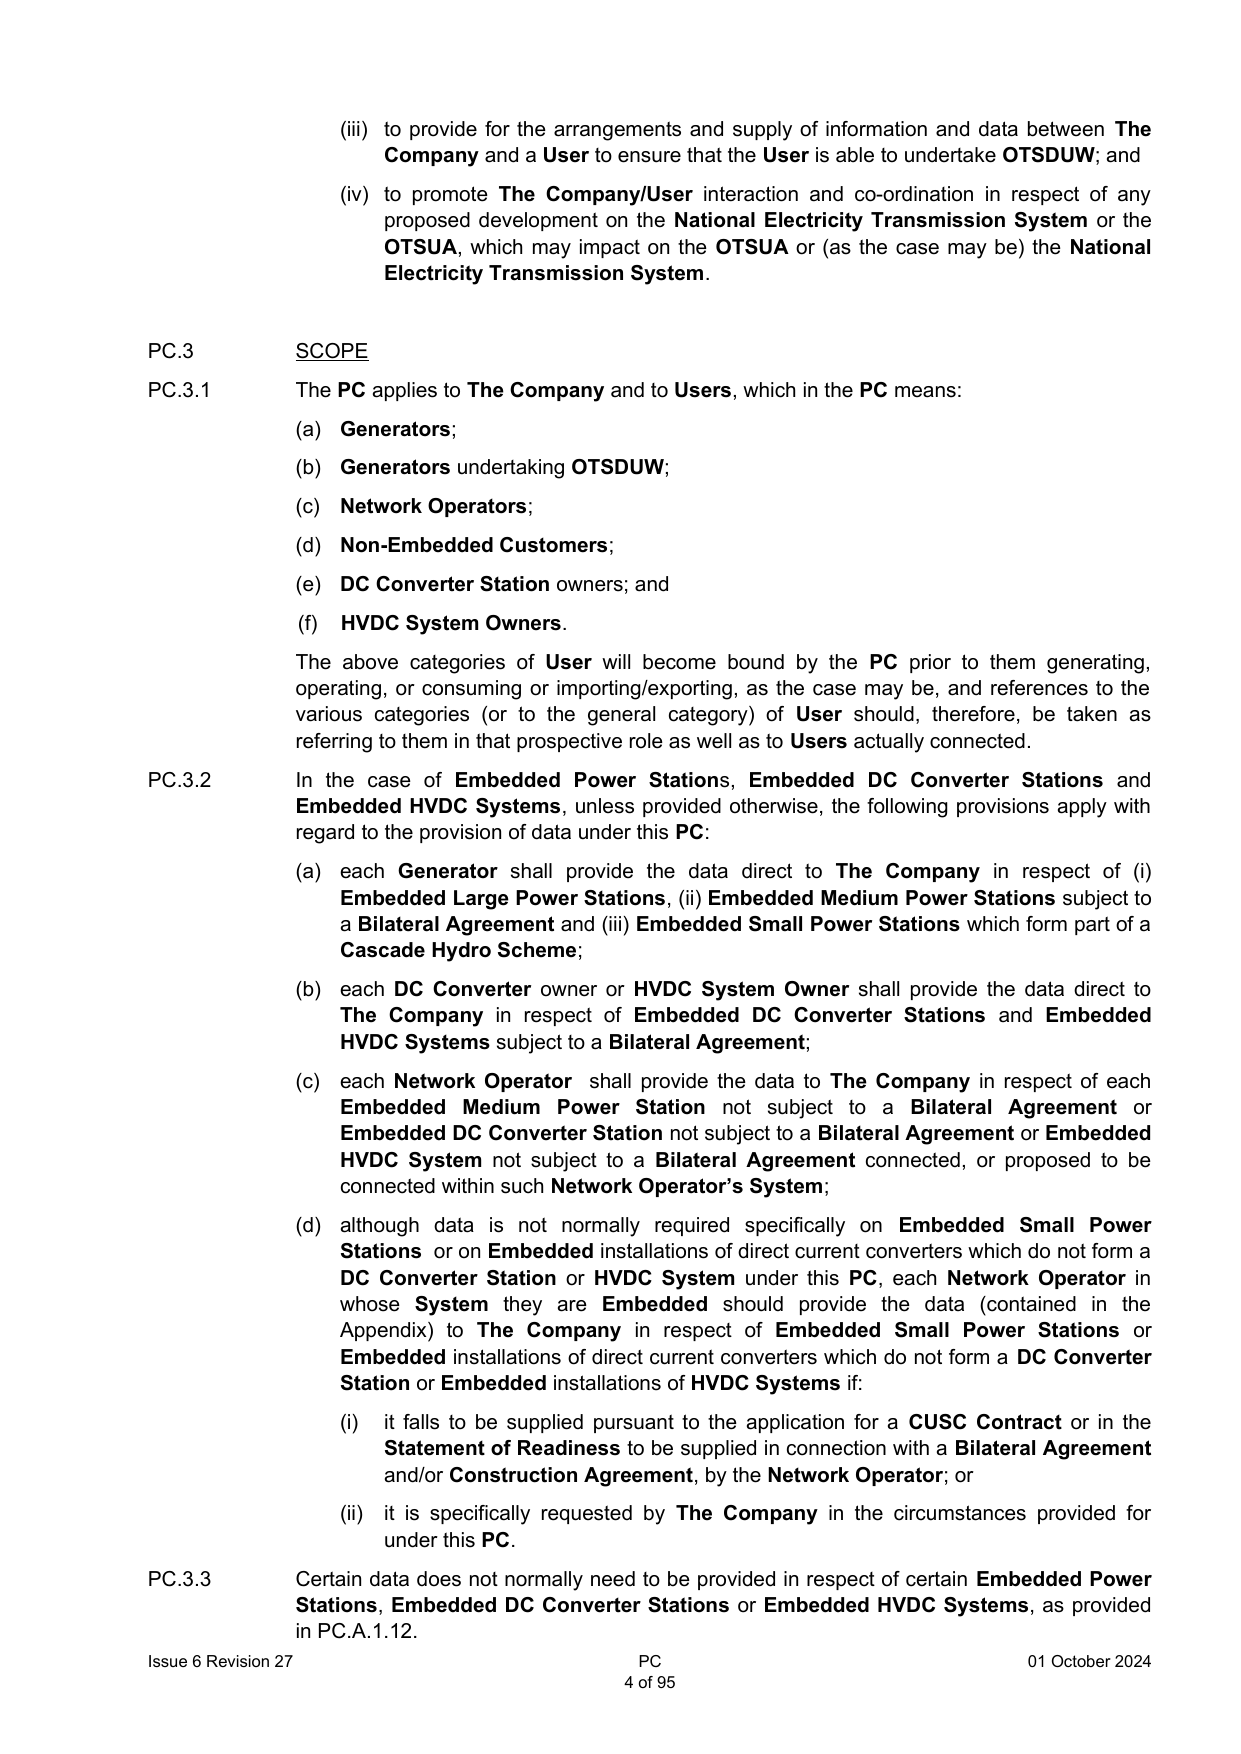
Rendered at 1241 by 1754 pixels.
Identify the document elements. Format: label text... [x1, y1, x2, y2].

text (f) HVDC System Owners. [236, 611, 1152, 634]
text PC.3.1 The PC applies to The Company and to Users, which in the PC means: [148, 377, 1152, 401]
text (d) Non-Embedded Customers; [295, 533, 1152, 557]
text (c) each Network Operator shall provide the data to The Company in respect of each Embedded Medium Power Station not subject to a Bilateral Agreement or Embedded DC Converter Station not subject to a Bilateral Agreement or Embedded HVDC System not subject to a Bilateral Agreement connected, or proposed to be connected within such Network Operator’s System; [295, 1068, 1152, 1198]
text PC.3 SCOPE [148, 339, 1152, 363]
text (b) each DC Converter owner or HVDC System Owner shall provide the data direct to The Company in respect of Embedded DC Converter Stations and Embedded HVDC Systems subject to a Bilateral Agreement; [295, 977, 1152, 1053]
text (iii) to provide for the arrangements and supply of information and data between The Company and a User to ensure that the User is able to undertake OTSDUW; and [340, 117, 1152, 167]
text (b) Generators undertaking OTSDUW; [295, 455, 1152, 479]
text (i) it falls to be supplied pursuant to the application for a CUSC Contract or in the Statement of Readiness to be supplied in connection with a Bilateral Agreement and/or Construction Agreement, by the Network Operator; or [340, 1410, 1152, 1486]
text The above categories of User will become bound by the PC prior to them generating, operating, or consuming or importing/exporting, as the case may be, and references to the various categories (or to the general category) of User should, therefore, be taken as referring to them in that prospective role as well as to Users actually connected. [148, 649, 1152, 752]
text (c) Network Operators; [295, 494, 1152, 518]
text (iv) to promote The Company/User interaction and co-ordination in respect of any proposed development on the National Electricity Transmission System or the OTSUA, which may impact on the OTSUA or (as the case may be) the National Electricity Transmission System. [340, 182, 1152, 285]
text PC.3.3 Certain data does not normally need to be provided in respect of certain Embedded Power Stations, Embedded DC Converter Stations or Embedded HVDC Systems, as provided in PC.A.1.12. [148, 1566, 1152, 1643]
text (e) DC Converter Station owners; and [295, 572, 1152, 596]
text (d) although data is not normally required specifically on Embedded Small Power Stations or on Embedded installations of direct current converters which do not form a DC Converter Station or HVDC System under this PC, each Network Operator in whose System they are Embedded should provide the data (contained in the Appendix) to The Company in respect of Embedded Small Power Stations or Embedded installations of direct current converters which do not form a DC Converter Station or Embedded installations of HVDC Systems if: [295, 1213, 1152, 1395]
text PC.3.2 In the case of Embedded Power Stations, Embedded DC Converter Stations and Embedded HVDC Systems, unless provided otherwise, the following provisions apply with regard to the provision of data under this PC: [148, 767, 1152, 844]
text (ii) it is specifically requested by The Company in the circumstances provided for under this PC. [340, 1501, 1152, 1552]
text (a) each Generator shall provide the data direct to The Company in respect of (i) Embedded Large Power Stations, (ii) Embedded Medium Power Stations subject to a Bilateral Agreement and (iii) Embedded Small Power Stations which form part of a Cascade Hydro Scheme; [295, 859, 1152, 962]
text (a) Generators; [295, 416, 1152, 440]
